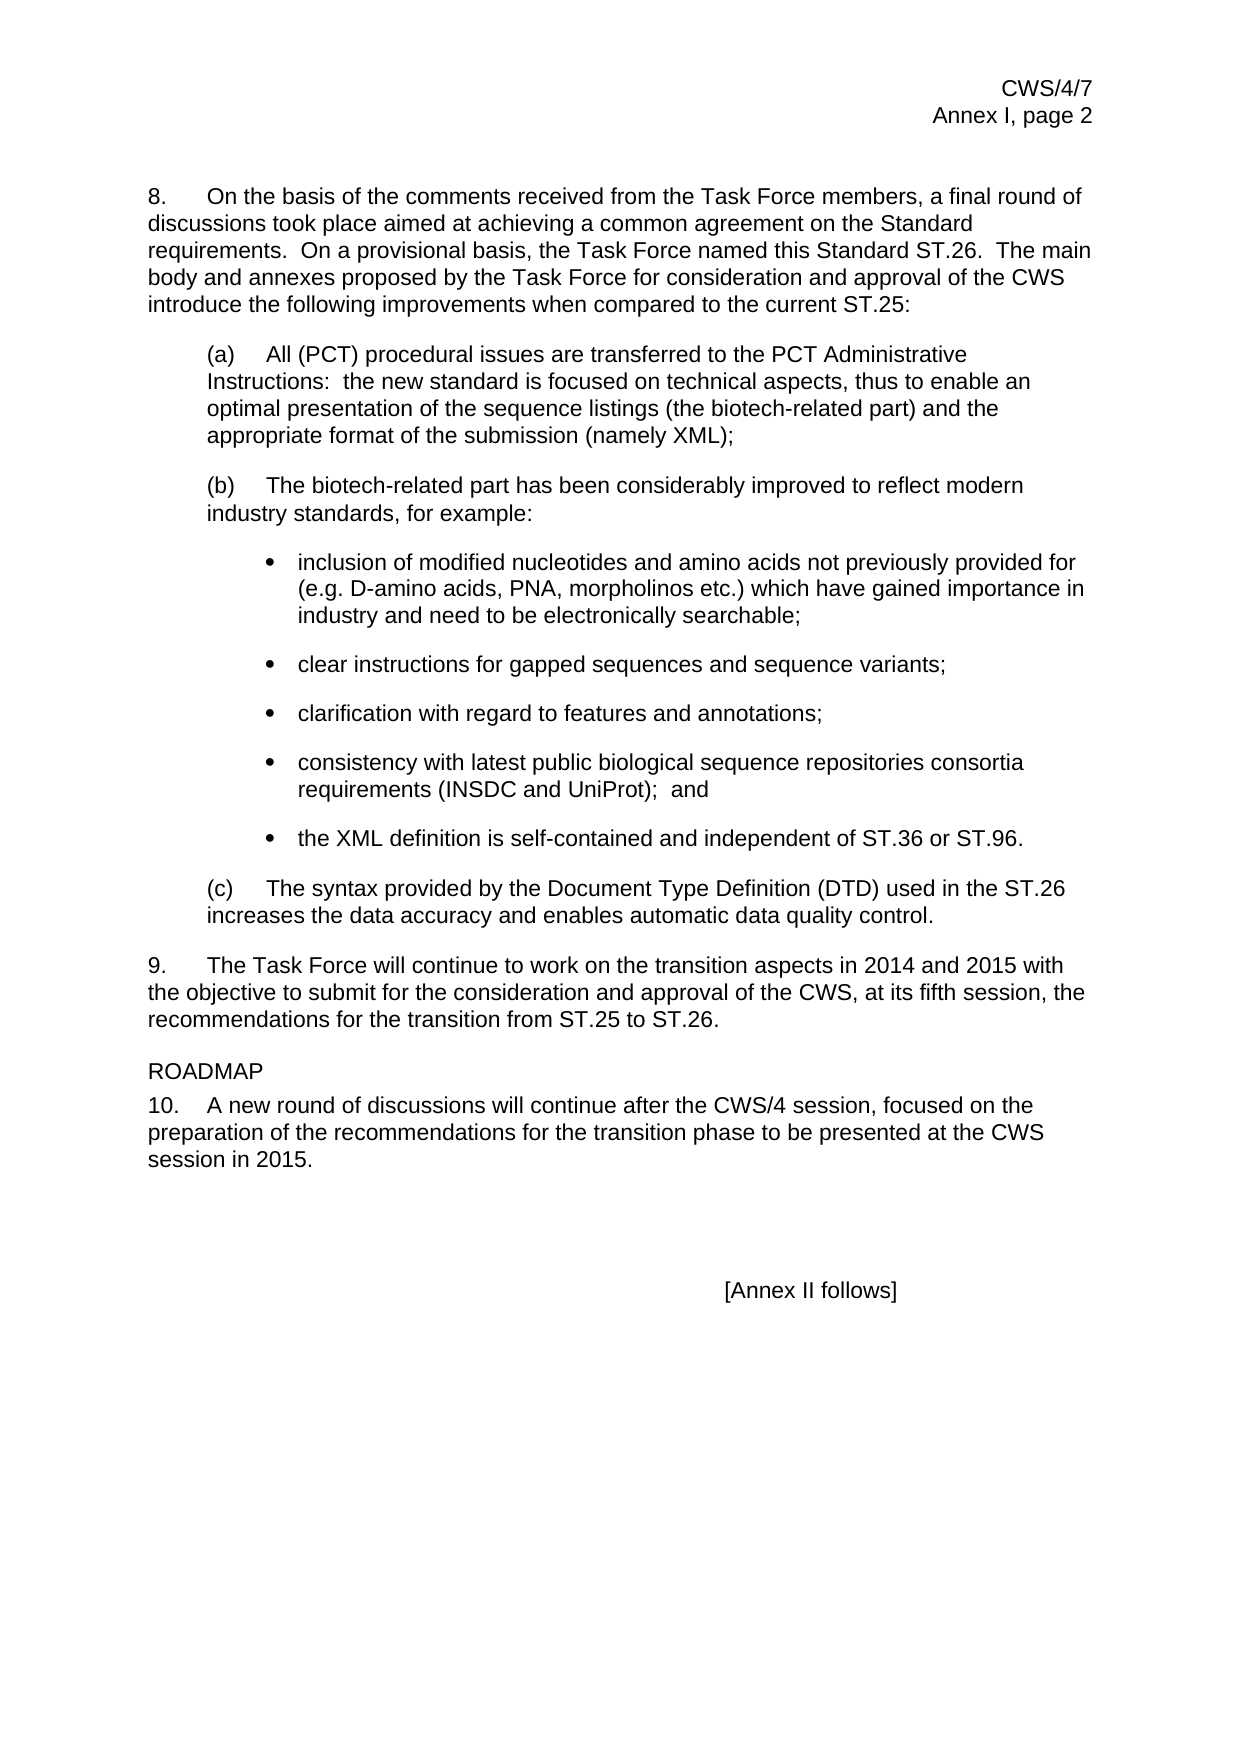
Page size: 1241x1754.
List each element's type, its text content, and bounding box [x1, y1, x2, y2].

text The Task Force will continue to work on the transition aspects in 2014 and 2015 with the objective to submit for the consideration and approval of the CWS, at its fifth session, the recommendations for the transition from ST.25 to ST.26. [148, 951, 1093, 1033]
text [Annex II follows] [724, 1276, 1093, 1303]
text A new round of discussions will continue after the CWS/4 session, focused on the preparation of the recommendations for the transition phase to be presented at the CWS session in 2015. [148, 1091, 1093, 1172]
list inclusion of modified nucleotides and amino acids not previously provided for (e.g. D-amino acids, PNA, morpholinos etc.) which have gained importance in industry and need to be electronically searchable; [266, 549, 1093, 628]
subtitle ROADMAP [148, 1058, 1093, 1085]
list clear instructions for gapped sequences and sequence variants; [266, 651, 1093, 677]
list The biotech-related part has been considerably improved to reflect modern industry standards, for example: [207, 472, 1093, 526]
text On the basis of the comments received from the Task Force members, a final round of discussions took place aimed at achieving a common agreement on the Standard requirements. On a provisional basis, the Task Force named this Standard ST.26. The main body and annexes proposed by the Task Force for consideration and approval of the CWS introduce the following improvements when compared to the current ST.25: [148, 182, 1093, 318]
list the XML definition is self-contained and independent of ST.36 or ST.96. [266, 825, 1093, 851]
list The syntax provided by the Document Type Definition (DTD) used in the ST.26 increases the data accuracy and enables automatic data quality control. [207, 874, 1093, 928]
list clarification with regard to features and annotations; [266, 700, 1093, 726]
list consistency with latest public biological sequence repositories consortia requirements (INSDC and UniProt); and [266, 749, 1093, 802]
list All (PCT) procedural issues are transferred to the PCT Administrative Instructions: the new standard is focused on technical aspects, thus to enable an optimal presentation of the sequence listings (the biotech-related part) and the appropriate format of the submission (namely XML); [207, 341, 1093, 449]
